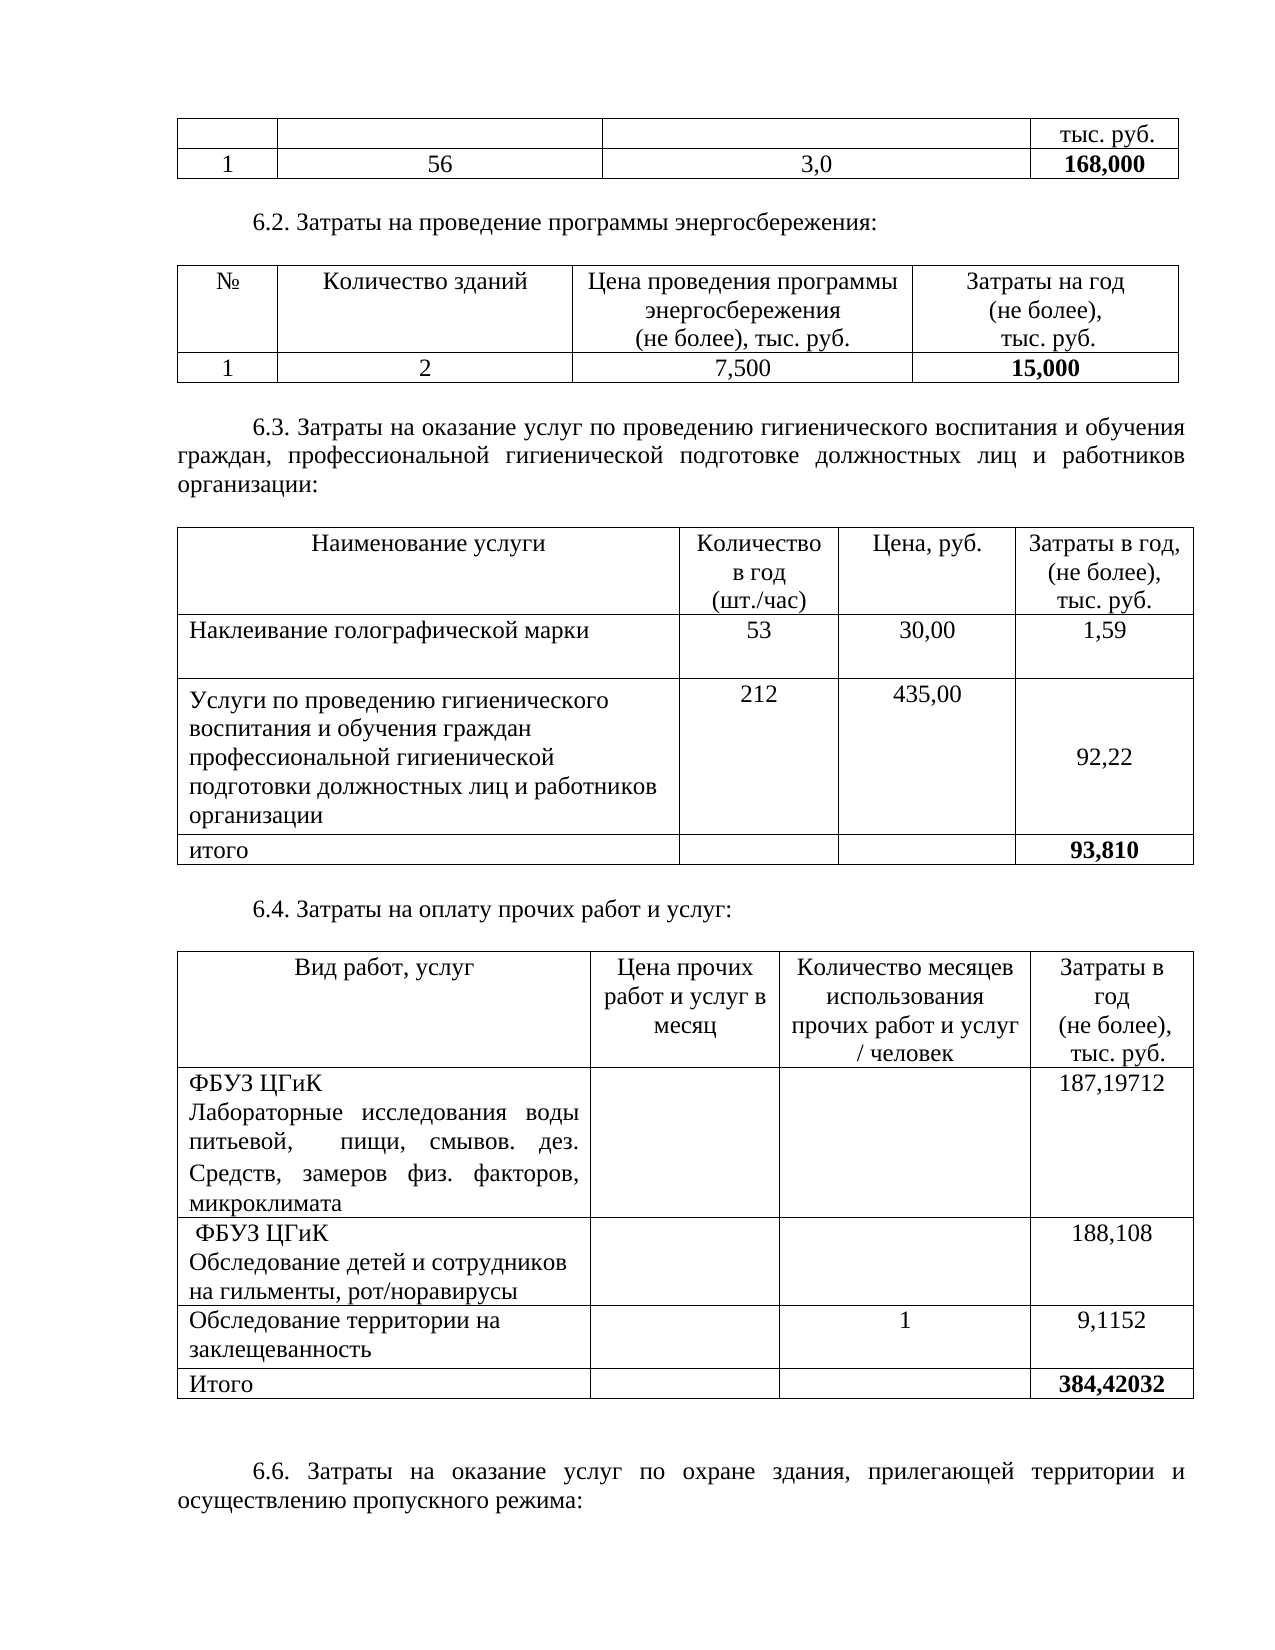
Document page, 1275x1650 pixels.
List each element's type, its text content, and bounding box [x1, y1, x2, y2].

table_cell 2 [278, 353, 572, 382]
text 6.4. Затраты на оплату прочих работ и услуг: [177, 894, 1186, 922]
table_cell 30,00 [839, 615, 1015, 678]
table_cell 15,000 [913, 353, 1178, 382]
table_header Затраты в год, (не более), тыс. руб. [1016, 528, 1193, 614]
table_cell 188,108 [1031, 1218, 1193, 1304]
table_header Вид работ, услуг [178, 952, 590, 1067]
table_cell 168,000 [1031, 149, 1178, 178]
table_header Затраты на год (не более), тыс. руб. [913, 266, 1178, 352]
table_header № [178, 266, 277, 352]
table_cell 1 [780, 1306, 1030, 1368]
table_header Количество в год (шт./час) [680, 528, 838, 614]
table_cell 7,500 [573, 353, 912, 382]
table_cell Обследование территории на заклещеванность [178, 1306, 590, 1368]
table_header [278, 119, 602, 148]
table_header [1031, 119, 1178, 148]
table_cell 435,00 [839, 679, 1015, 834]
table_cell [591, 1306, 779, 1368]
table_header Наименование услуги [178, 528, 679, 614]
table_header № [178, 119, 277, 148]
table_cell [780, 1369, 1030, 1397]
text 6.6. Затраты на оказание услуг по охране здания, прилегающей территории и осуществлению пропускного режима: [177, 1456, 1186, 1513]
table_cell 212 [680, 679, 838, 834]
table_cell 1 [178, 353, 277, 382]
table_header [603, 119, 1030, 148]
table_cell Итого [178, 1369, 590, 1397]
table_cell 92,22 [1016, 679, 1193, 834]
table_cell [780, 1068, 1030, 1217]
table_cell [591, 1068, 779, 1217]
table_cell 384,42032 [1031, 1369, 1193, 1397]
text 6.2. Затраты на проведение программы энергосбережения: [177, 207, 1186, 236]
table_cell 187,19712 [1031, 1068, 1193, 1217]
table_cell ФБУЗ ЦГиК Обследование детей и сотрудников на гильменты, рот/норавирусы [178, 1218, 590, 1304]
table_cell Услуги по проведению гигиенического воспитания и обучения граждан профессиональной гигиенической подготовки должностных лиц и работников организации [178, 679, 679, 834]
table_cell [591, 1369, 779, 1397]
table_cell 1,59 [1016, 615, 1193, 678]
table_header Цена прочих работ и услуг в месяц [591, 952, 779, 1067]
table_cell Наклеивание голографической марки [178, 615, 679, 678]
table_cell ФБУЗ ЦГиК Лабораторные исследования воды питьевой, пищи, смывов. дез. Средств, замеров физ. факторов, микроклимата [178, 1068, 590, 1217]
table_cell 53 [680, 615, 838, 678]
table_header Цена, руб. [839, 528, 1015, 614]
table_cell 9,1152 [1031, 1306, 1193, 1368]
table_cell 3,0 [603, 149, 1030, 178]
text 6.3. Затраты на оказание услуг по проведению гигиенического воспитания и обучения граждан, профессиональной гигиенической подготовке должностных лиц и работников организации: [177, 412, 1186, 498]
table_cell итого [178, 835, 679, 864]
table_cell [591, 1218, 779, 1304]
table_cell [839, 835, 1015, 864]
table_header Затраты в год (не более), тыс. руб. [1031, 952, 1193, 1067]
table_cell [680, 835, 838, 864]
table_cell 93,810 [1016, 835, 1193, 864]
table_cell 56 [278, 149, 602, 178]
table_cell 1 [178, 149, 277, 178]
table_header Количество месяцев использования прочих работ и услуг / человек [780, 952, 1030, 1067]
table_header Цена проведения программы энергосбережения (не более), тыс. руб. [573, 266, 912, 352]
table_cell [780, 1218, 1030, 1304]
table_header Количество зданий [278, 266, 572, 352]
